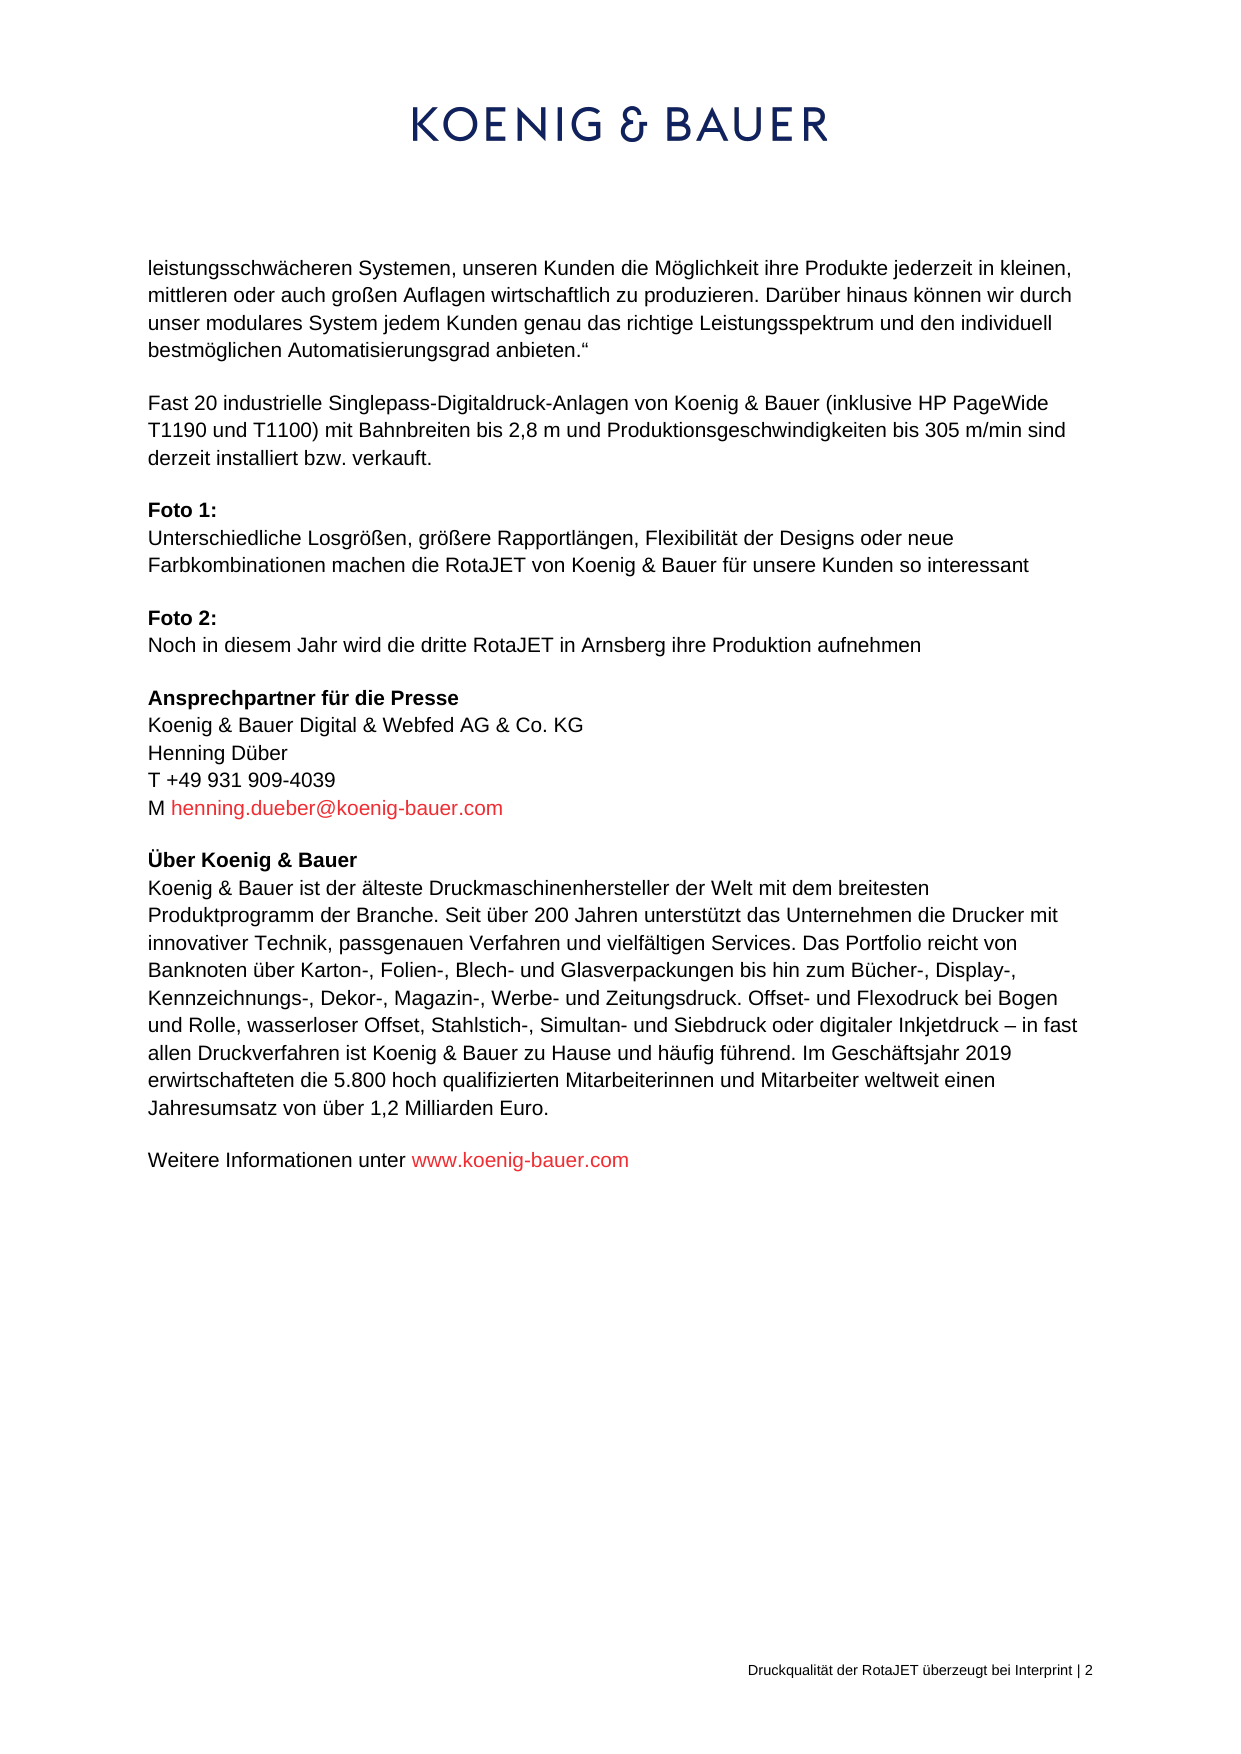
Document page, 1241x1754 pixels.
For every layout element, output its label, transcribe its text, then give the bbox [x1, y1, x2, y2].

text Unterschiedliche Losgrößen, größere Rapportlängen, Flexibilität der Designs oder neue Farbkombinationen machen die RotaJET von Koenig & Bauer für unsere Kunden so interessant [148, 526, 1092, 577]
subtitle Über Koenig & Bauer [148, 848, 1092, 872]
text Foto 2: Noch in diesem Jahr wird die dritte RotaJET in Arnsberg ihre Produktion aufnehmen [148, 606, 1092, 657]
subtitle Foto 1: [148, 498, 1092, 522]
text Koenig & Bauer ist der älteste Druckmaschinenhersteller der Welt mit dem breitesten Produktprogramm der Branche. Seit über 200 Jahren unterstützt das Unternehmen die Drucker mit innovativer Technik, passgenauen Verfahren und vielfältigen Services. Das Portfolio reicht von Banknoten über Karton-, Folien-, Blech- und Glasverpackungen bis hin zum Bücher-, Display-, Kennzeichnungs-, Dekor-, Magazin-, Werbe- und Zeitungsdruck. Offset- und Flexodruck bei Bogen und Rolle, wasserloser Offset, Stahlstich-, Simultan- und Siebdruck oder digitaler Inkjetdruck – in fast allen Druckverfahren ist Koenig & Bauer zu Hause und häufig führend. Im Geschäftsjahr 2019 erwirtschafteten die 5.800 hoch qualifizierten Mitarbeiterinnen und Mitarbeiter weltweit einen Jahresumsatz von über 1,2 Milliarden Euro. [148, 876, 1092, 1119]
text Fast 20 industrielle Singlepass-Digitaldruck-Anlagen von Koenig & Bauer (inklusive HP PageWide T1190 und T1100) mit Bahnbreiten bis 2,8 m und Produktionsgeschwindigkeiten bis 305 m/min sind derzeit installiert bzw. verkauft. [148, 391, 1092, 469]
picture [413, 106, 828, 142]
text Ansprechpartner für die Presse Koenig & Bauer Digital & Webfed AG & Co. KG Henning Düber T +49 931 909-4039 M henning.dueber@koenig-bauer.com [148, 686, 1092, 819]
text Weitere Informationen unter www.koenig-bauer.com [148, 1148, 1092, 1172]
